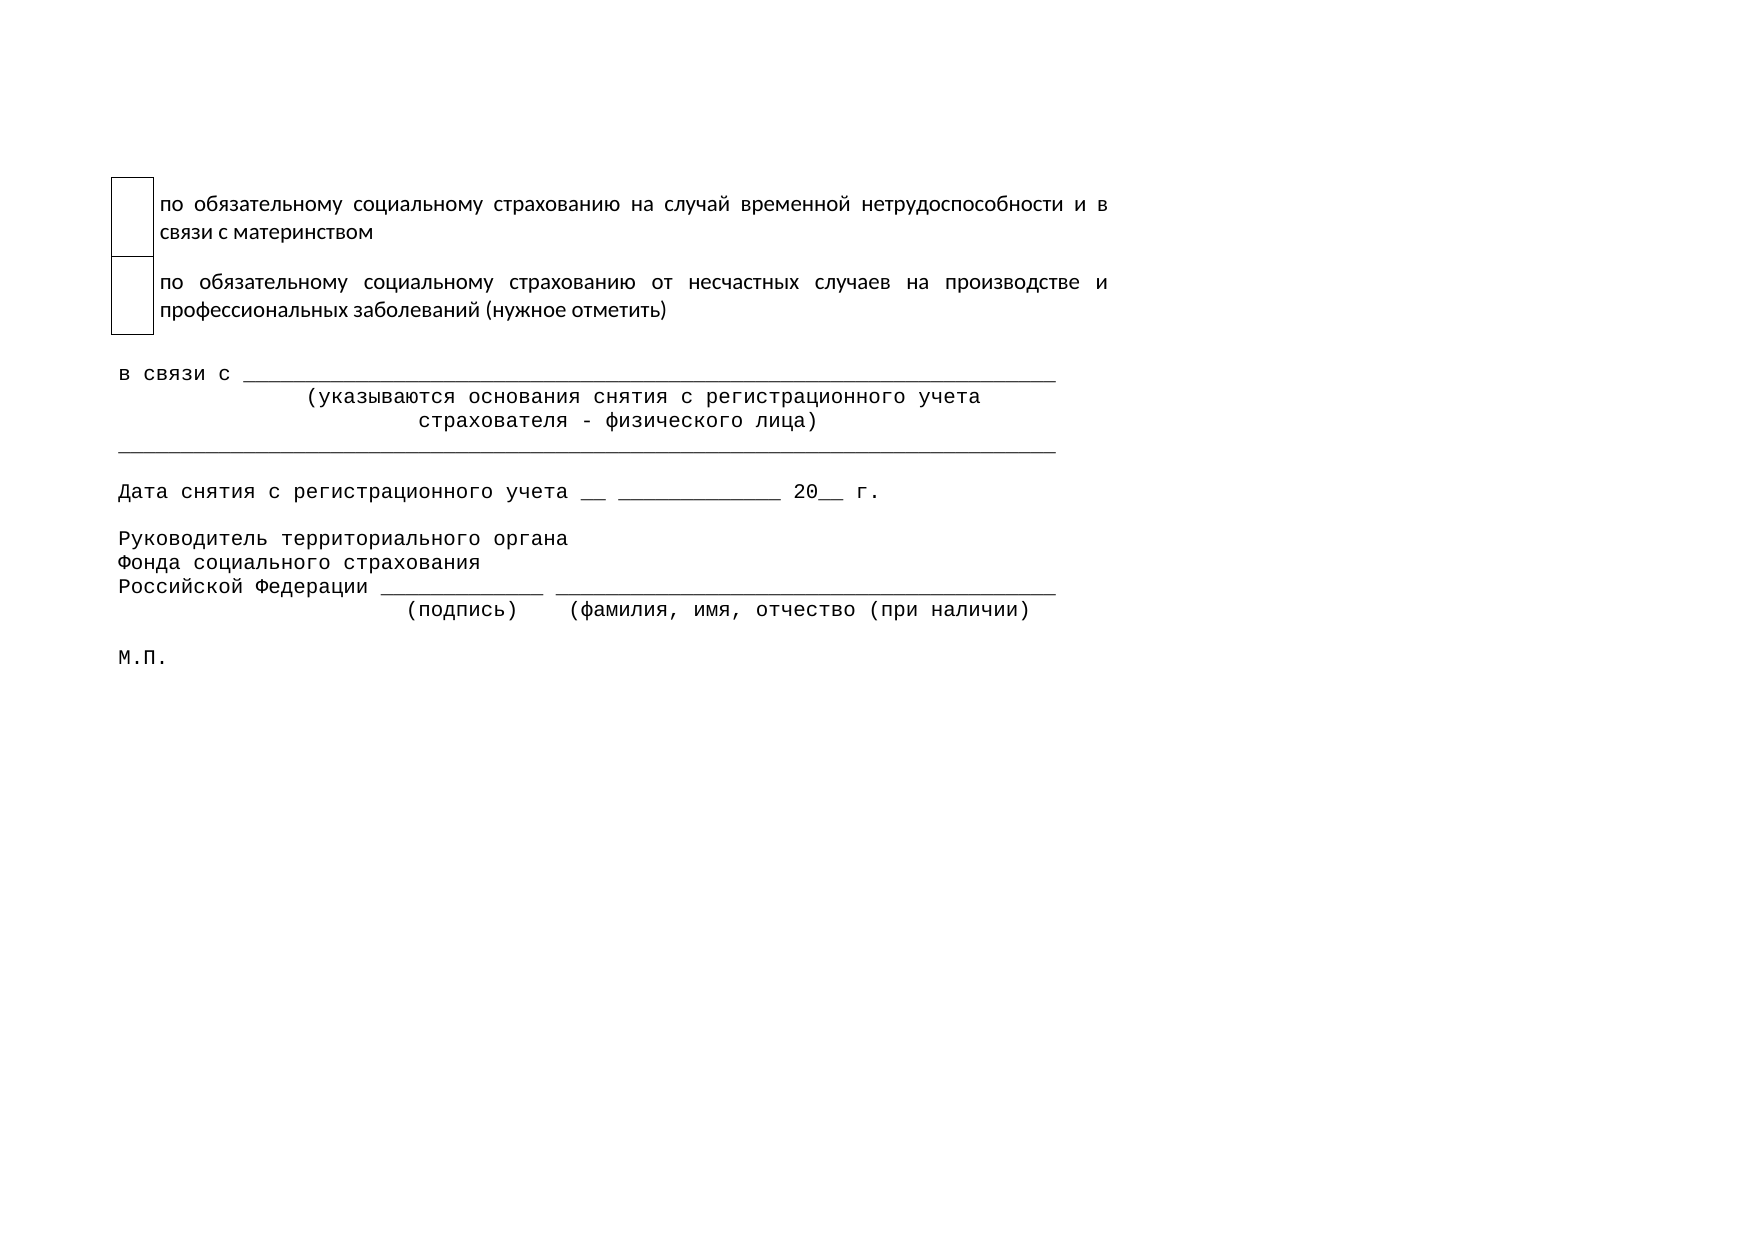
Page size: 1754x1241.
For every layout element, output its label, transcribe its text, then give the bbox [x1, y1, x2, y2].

table_cell [112, 257, 153, 334]
table_header по обязательному социальному страхованию на случай временной нетрудоспособности и в связи с материнством [154, 177, 1116, 256]
text страхователя - физического лица) [118, 410, 1636, 434]
text в связи с _________________________________________________________________ [118, 363, 1636, 387]
table_cell по обязательному социальному страхованию от несчастных случаев на производстве и профессиональных заболеваний (нужное отметить) [154, 256, 1116, 334]
text ___________________________________________________________________________ [118, 434, 1636, 457]
table_header [112, 178, 153, 256]
text Руководитель территориального органа [118, 528, 1636, 552]
text (подпись) (фамилия, имя, отчество (при наличии) [118, 599, 1636, 623]
text Российской Федерации _____________ ________________________________________ [118, 576, 1636, 599]
text (указываются основания снятия с регистрационного учета [118, 387, 1636, 410]
text Фонда социального страхования [118, 552, 1636, 576]
text Дата снятия с регистрационного учета __ _____________ 20__ г. [118, 481, 1636, 505]
text М.П. [118, 647, 1636, 670]
